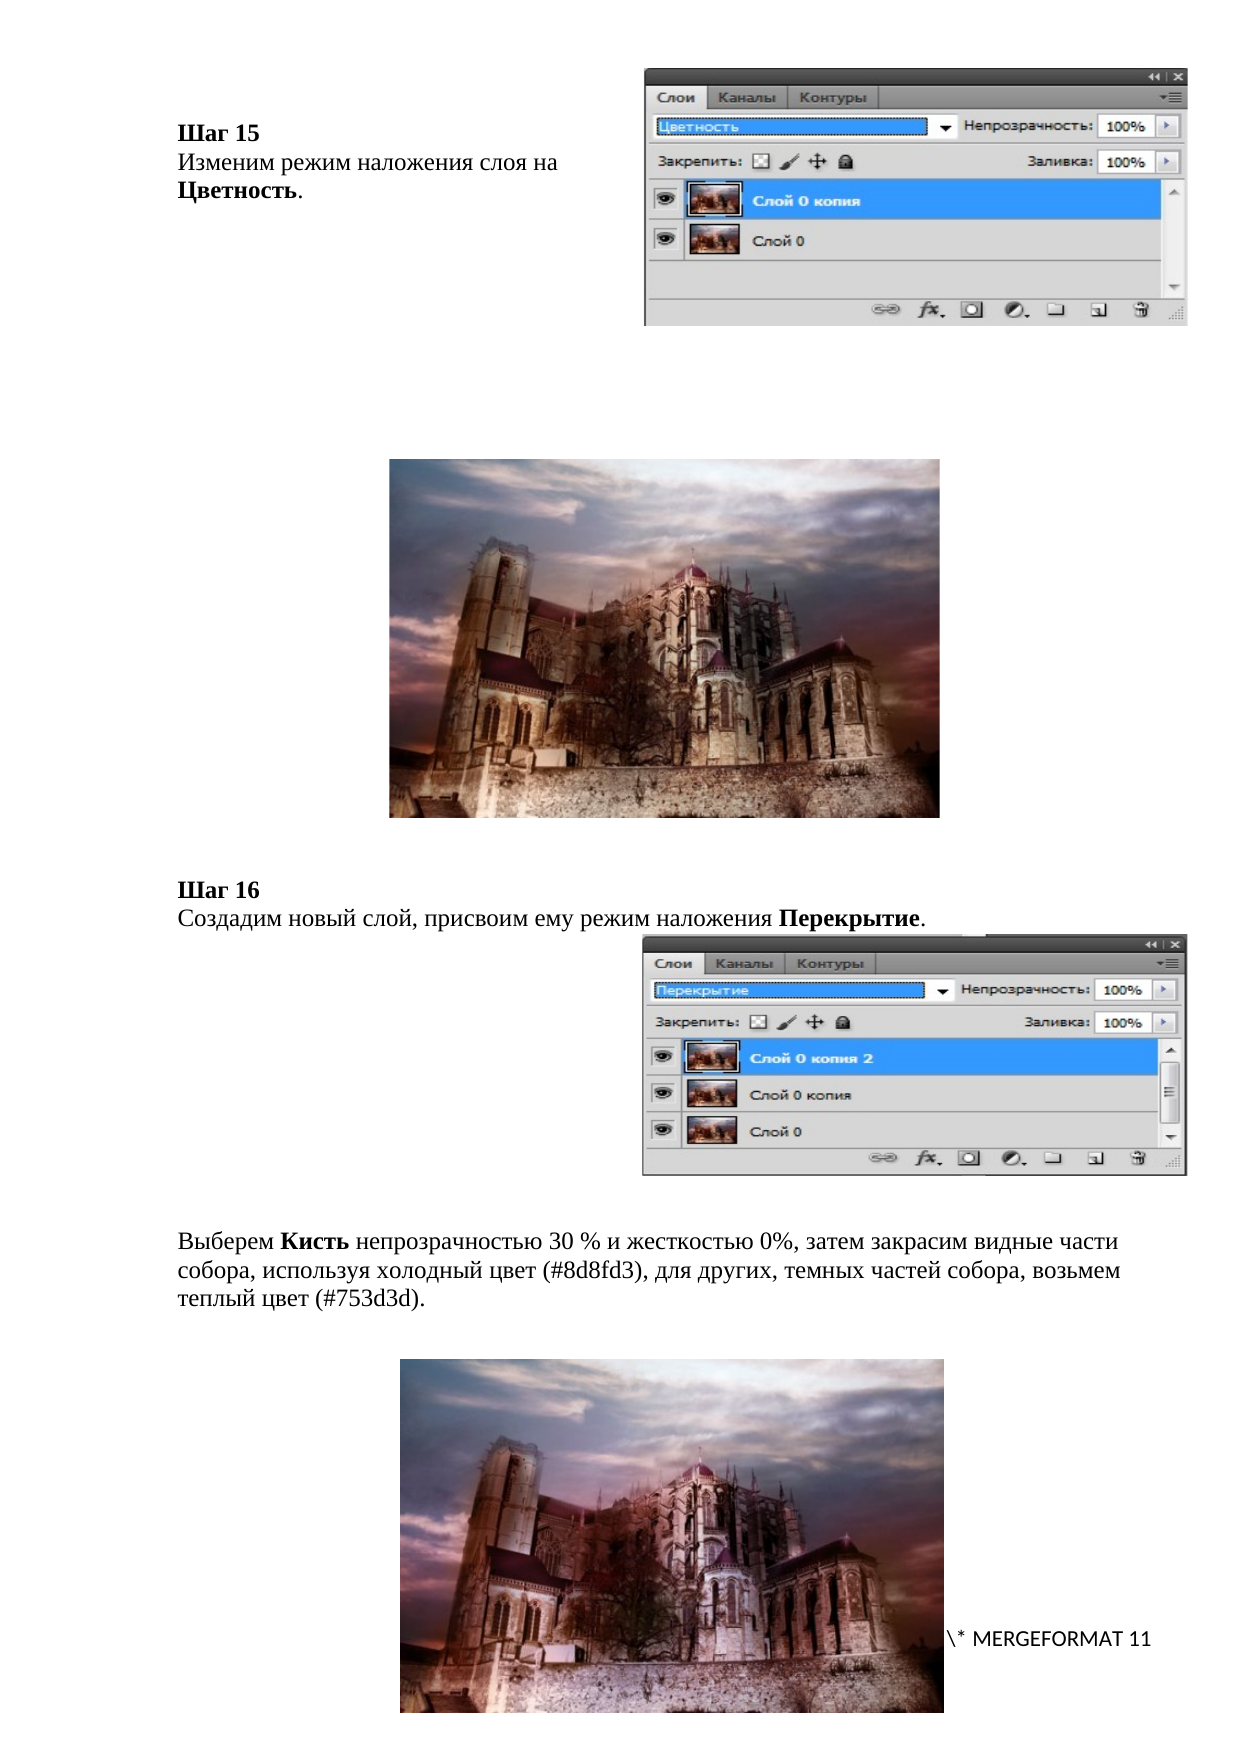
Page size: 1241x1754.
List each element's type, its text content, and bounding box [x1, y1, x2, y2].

text Шаг 16 Создадим новый слой, присвоим ему режим наложения Перекрытие. [177, 817, 1152, 932]
picture [642, 934, 1188, 1175]
picture [400, 1359, 944, 1713]
picture [643, 68, 1188, 324]
text Шаг 15 Изменим режим наложения слоя на Цветность. [177, 118, 643, 204]
text Выберем Кисть непрозрачностью 30 % и жесткостью 0%, затем закрасим видные части собора, используя холодный цвет (#8d8fd3), для других, темных частей собора, возьмем теплый цвет (#753d3d). [177, 1226, 1152, 1312]
picture [389, 459, 940, 818]
